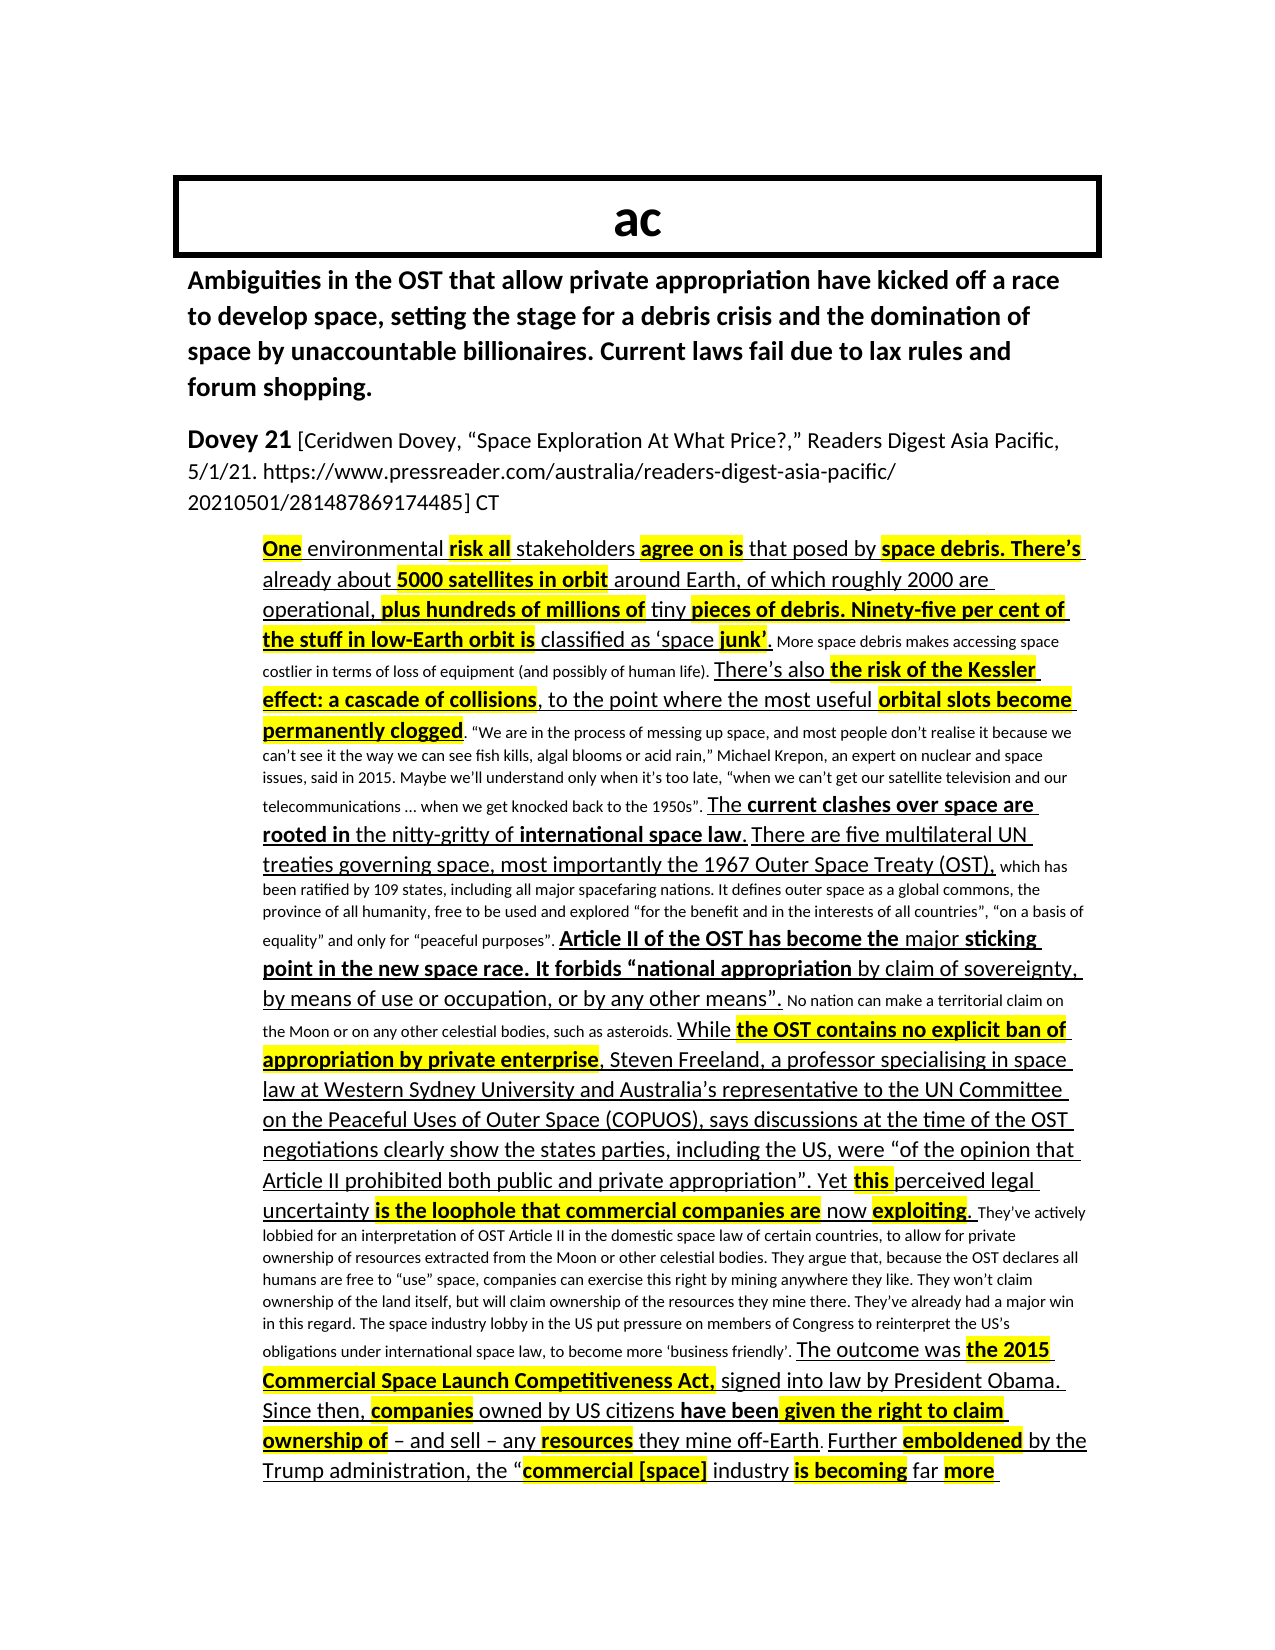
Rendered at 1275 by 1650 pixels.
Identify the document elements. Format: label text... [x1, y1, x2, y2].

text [262, 534, 1087, 1484]
subtitle ac [179, 181, 1096, 252]
text Dovey 21 [Ceridwen Dovey, “Space Exploration At What Price?,” Readers Digest Asia Pacific, 5/1/21. https://www.pressreader.com/australia/readers-digest-asia-pacific/20210501/281487869174485] CT [187, 422, 1087, 516]
text Ambiguities in the OST that allow private appropriation have kicked off a race to develop space, setting the stage for a debris crisis and the domination of space by unaccountable billionaires. Current laws fail due to lax rules and forum shopping. [187, 263, 1087, 403]
